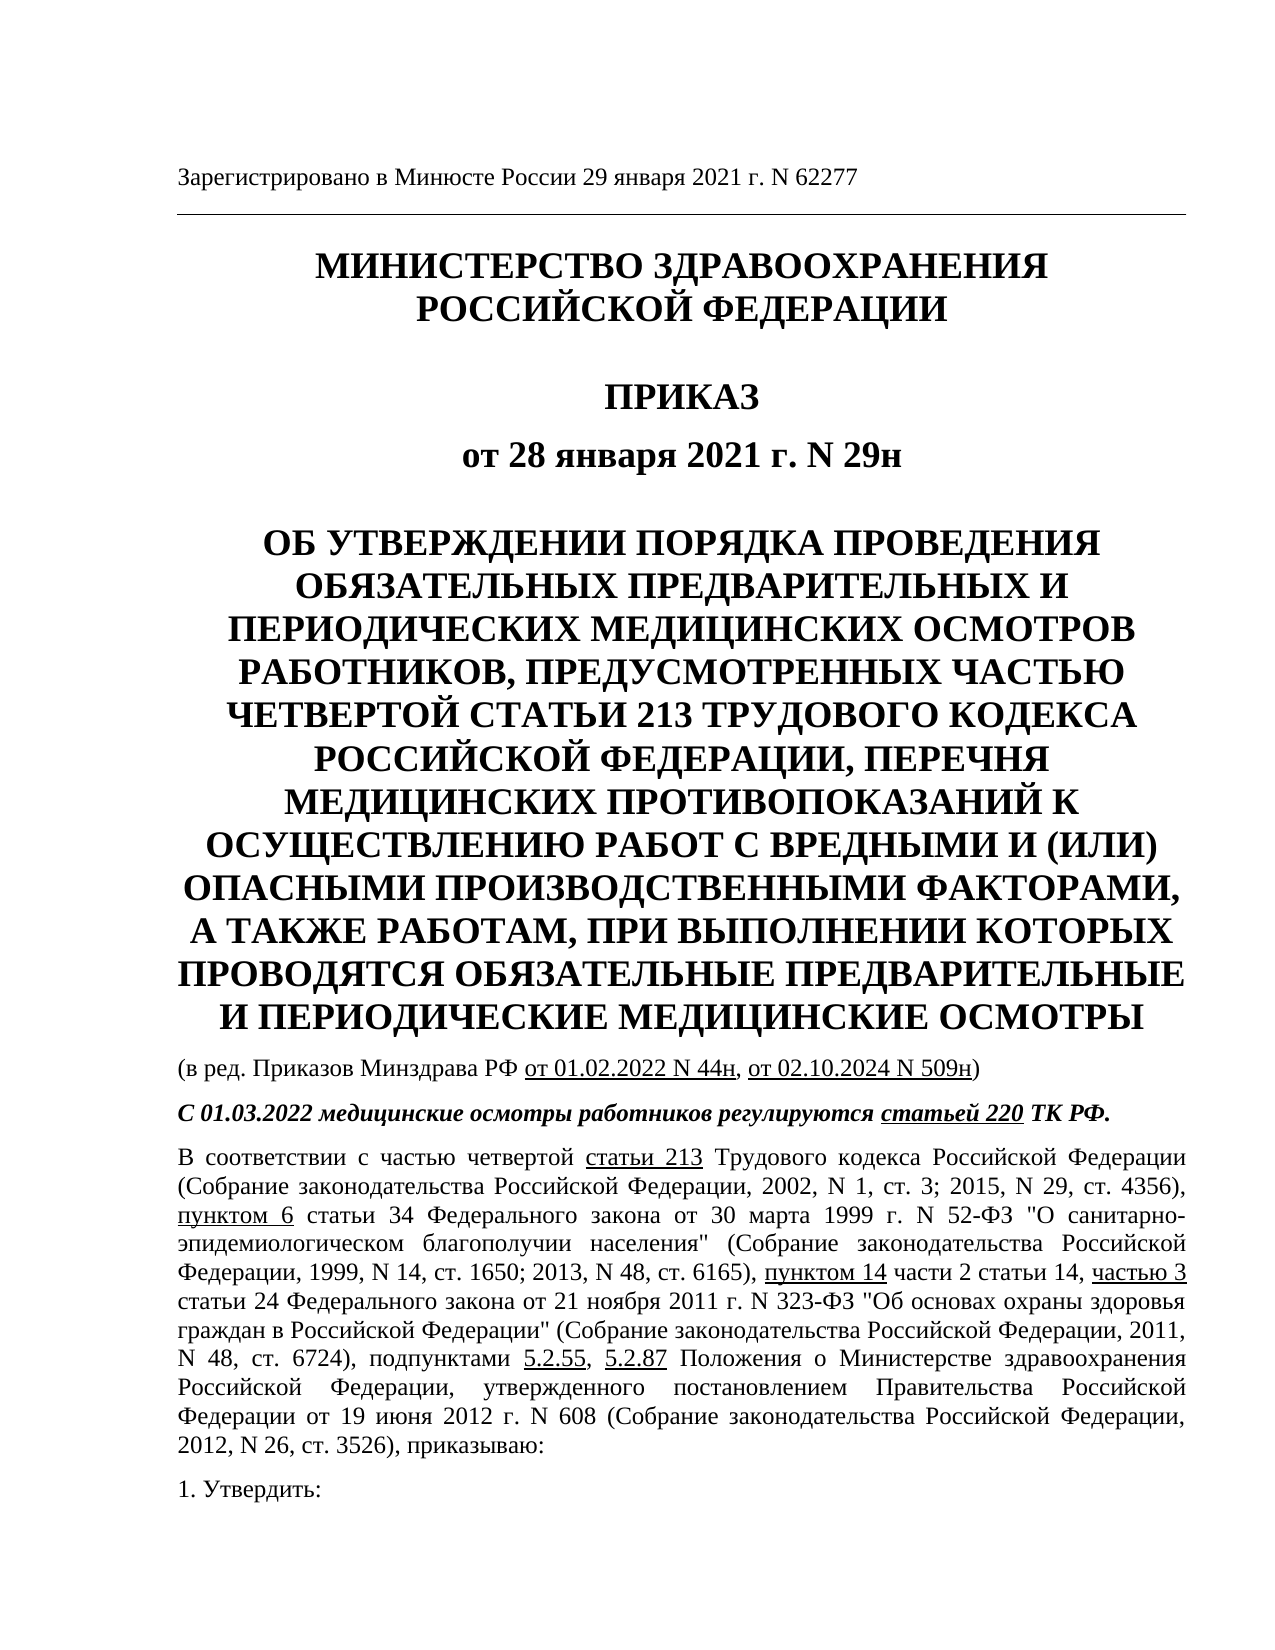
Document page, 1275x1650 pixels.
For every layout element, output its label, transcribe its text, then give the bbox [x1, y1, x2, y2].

text Зарегистрировано в Минюсте России 29 января 2021 г. N 62277 [177, 162, 1186, 191]
text (в ред. Приказов Минздрава РФ от 01.02.2022 N 44н, от 02.10.2024 N 509н) [177, 1053, 1186, 1082]
text от 28 января 2021 г. N 29н [177, 433, 1186, 476]
text ПРИКАЗ [177, 374, 1186, 417]
text В соответствии с частью четвертой статьи 213 Трудового кодекса Российской Федерации (Собрание законодательства Российской Федерации, 2002, N 1, ст. 3; 2015, N 29, ст. 4356), пунктом 6 статьи 34 Федерального закона от 30 марта 1999 г. N 52-ФЗ "О санитарно-эпидемиологическом благополучии населения" (Собрание законодательства Российской Федерации, 1999, N 14, ст. 1650; 2013, N 48, ст. 6165), пунктом 14 части 2 статьи 14, частью 3 статьи 24 Федерального закона от 21 ноября 2011 г. N 323-ФЗ "Об основах охраны здоровья граждан в Российской Федерации" (Собрание законодательства Российской Федерации, 2011, N 48, ст. 6724), подпунктами 5.2.55, 5.2.87 Положения о Министерстве здравоохранения Российской Федерации, утвержденного постановлением Правительства Российской Федерации от 19 июня 2012 г. N 608 (Собрание законодательства Российской Федерации, 2012, N 26, ст. 3526), приказываю: [177, 1142, 1186, 1458]
text 1. Утвердить: [177, 1474, 1186, 1503]
text С 01.03.2022 медицинские осмотры работников регулируются статьей 220 ТК РФ. [177, 1098, 1186, 1127]
text ОБ УТВЕРЖДЕНИИ ПОРЯДКА ПРОВЕДЕНИЯ ОБЯЗАТЕЛЬНЫХ ПРЕДВАРИТЕЛЬНЫХ И ПЕРИОДИЧЕСКИХ МЕДИЦИНСКИХ ОСМОТРОВ РАБОТНИКОВ, ПРЕДУСМОТРЕННЫХ ЧАСТЬЮ ЧЕТВЕРТОЙ СТАТЬИ 213 ТРУДОВОГО КОДЕКСА РОССИЙСКОЙ ФЕДЕРАЦИИ, ПЕРЕЧНЯ МЕДИЦИНСКИХ ПРОТИВОПОКАЗАНИЙ К ОСУЩЕСТВЛЕНИЮ РАБОТ С ВРЕДНЫМИ И (ИЛИ) ОПАСНЫМИ ПРОИЗВОДСТВЕННЫМИ ФАКТОРАМИ, А ТАКЖЕ РАБОТАМ, ПРИ ВЫПОЛНЕНИИ КОТОРЫХ ПРОВОДЯТСЯ ОБЯЗАТЕЛЬНЫЕ ПРЕДВАРИТЕЛЬНЫЕ И ПЕРИОДИЧЕСКИЕ МЕДИЦИНСКИЕ ОСМОТРЫ [177, 520, 1186, 1038]
text МИНИСТЕРСТВО ЗДРАВООХРАНЕНИЯ РОССИЙСКОЙ ФЕДЕРАЦИИ [177, 243, 1186, 330]
